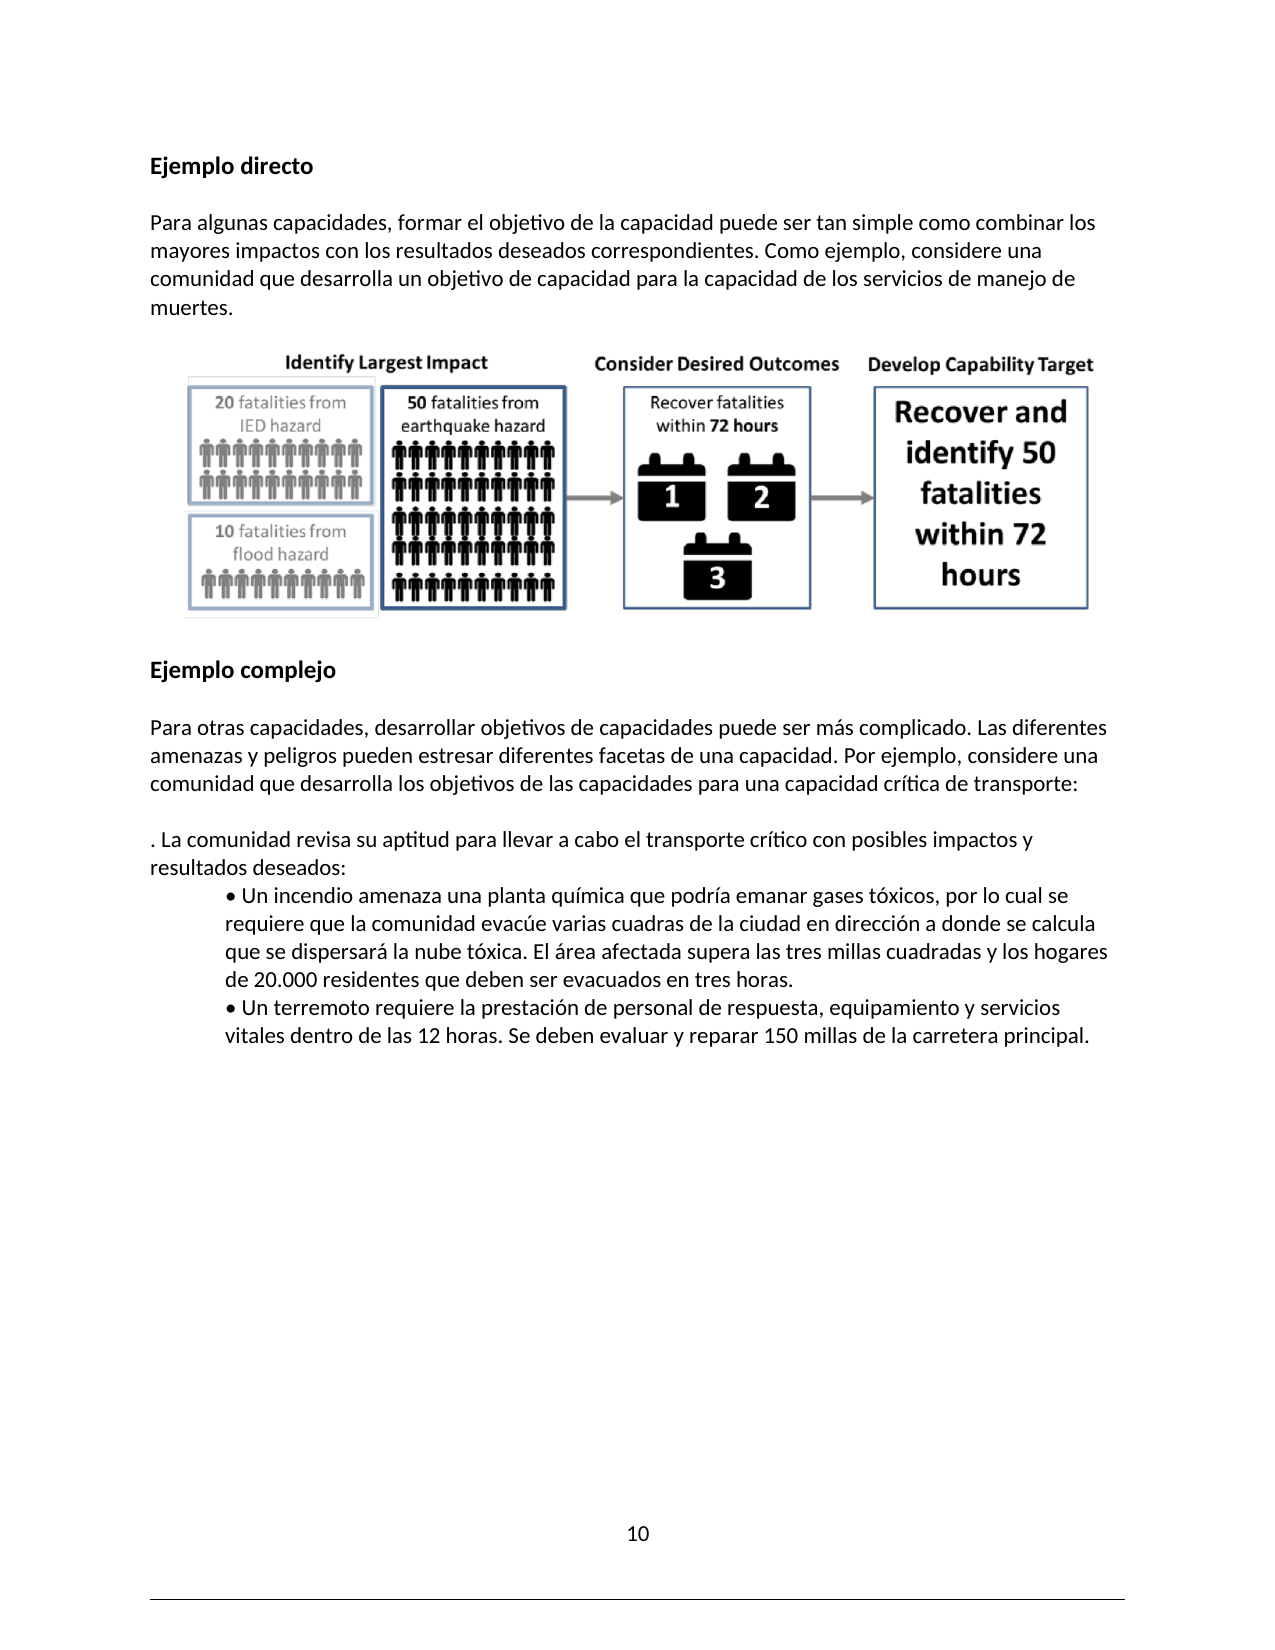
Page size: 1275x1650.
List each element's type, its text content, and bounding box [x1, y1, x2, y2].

text • Un terremoto requiere la prestación de personal de respuesta, equipamiento y servicios vitales dentro de las 12 horas. Se deben evaluar y reparar 150 millas de la carretera principal. [225, 993, 1125, 1049]
text • Un incendio amenaza una planta química que podría emanar gases tóxicos, por lo cual se requiere que la comunidad evacúe varias cuadras de la ciudad en dirección a donde se calcula que se dispersará la nube tóxica. El área afectada supera las tres millas cuadradas y los hogares de 20.000 residentes que deben ser evacuados en tres horas. [225, 881, 1125, 993]
text Para algunas capacidades, formar el objetivo de la capacidad puede ser tan simple como combinar los mayores impactos con los resultados deseados correspondientes. Como ejemplo, considere una comunidad que desarrolla un objetivo de capacidad para la capacidad de los servicios de manejo de muertes. [150, 208, 1125, 321]
text . La comunidad revisa su aptitud para llevar a cabo el transporte crítico con posibles impactos y resultados deseados: [150, 825, 1125, 881]
text Ejemplo complejo [150, 654, 1125, 685]
text Ejemplo directo [150, 150, 1125, 181]
text Para otras capacidades, desarrollar objetivos de capacidades puede ser más complicado. Las diferentes amenazas y peligros pueden estresar diferentes facetas de una capacidad. Por ejemplo, considere una comunidad que desarrolla los objetivos de las capacidades para una capacidad crítica de transporte: [150, 713, 1125, 797]
